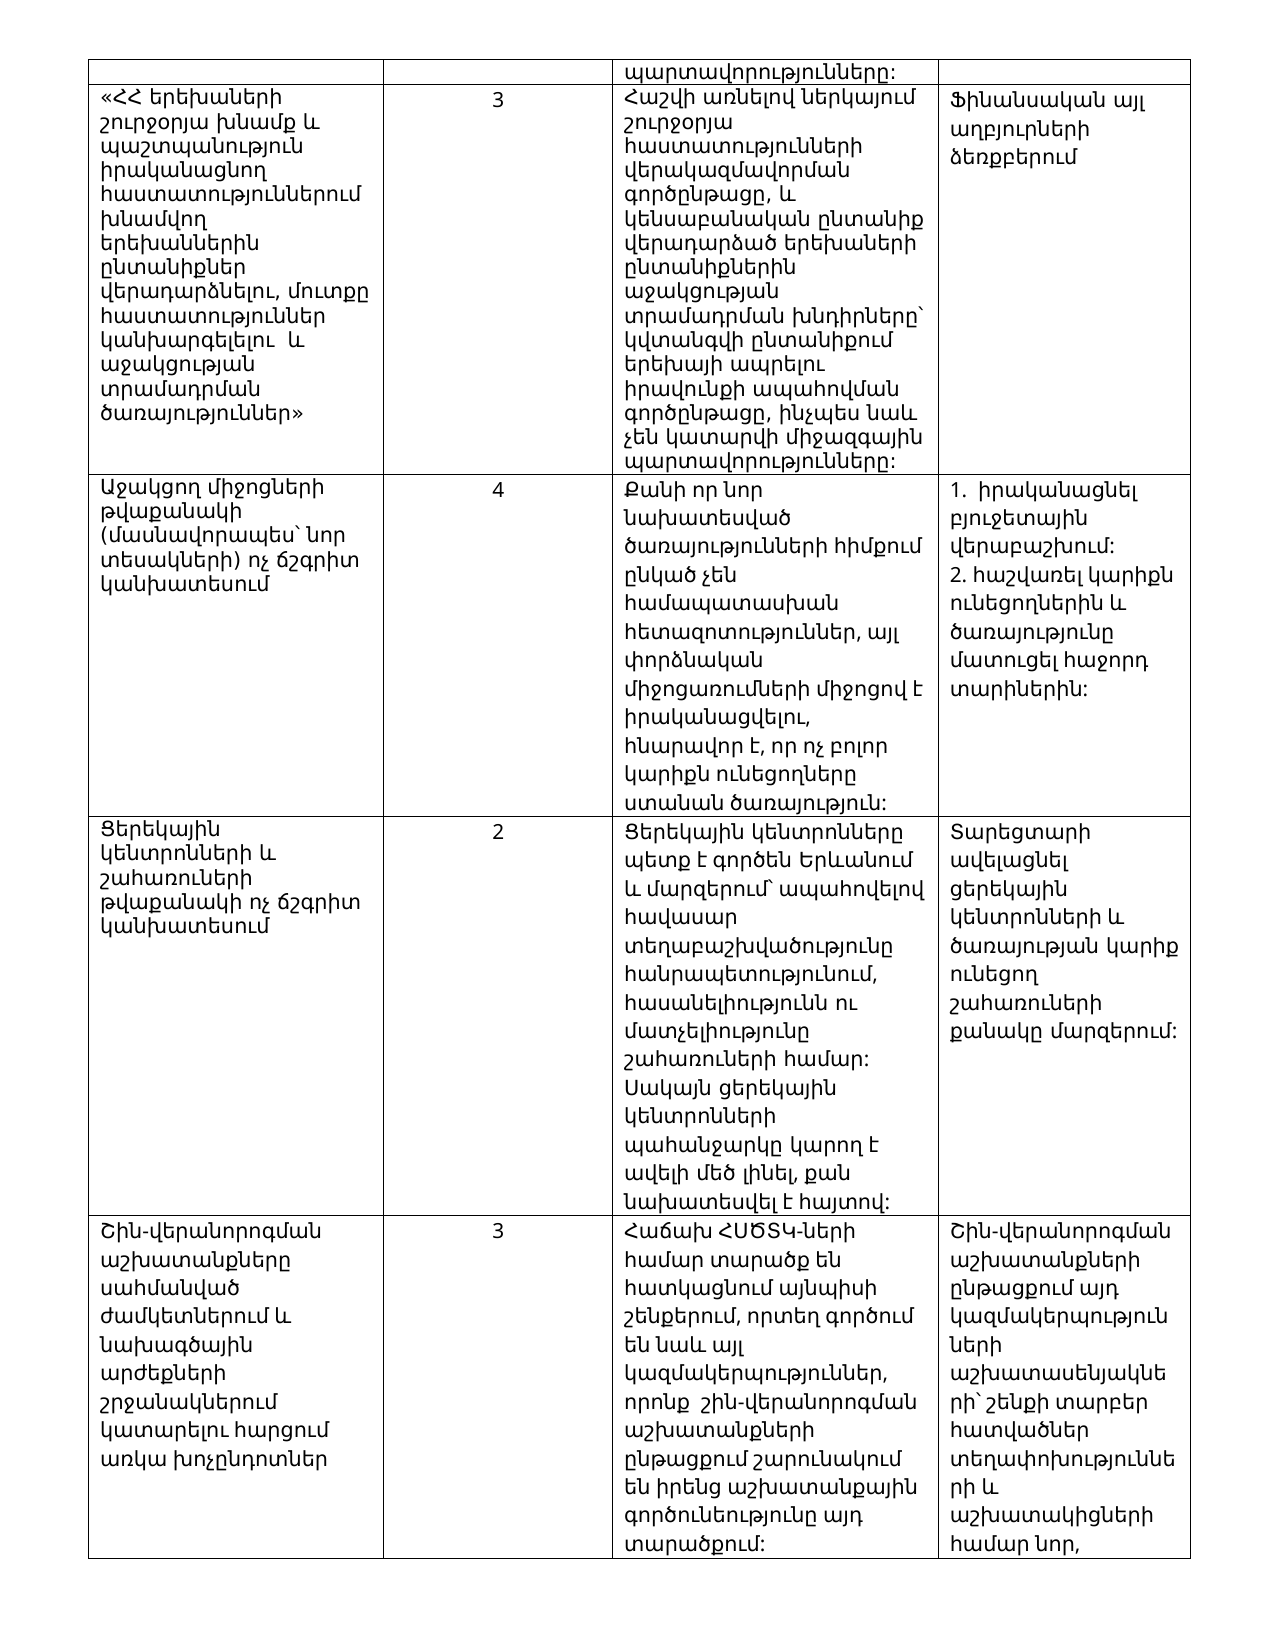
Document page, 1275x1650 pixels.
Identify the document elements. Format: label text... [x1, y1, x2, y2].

table_cell Ցերեկային կենտրոնների և շահառուների թվաքանակի ոչ ճշգրիտ կանխատեսում [89, 817, 383, 1215]
table_cell Տարեցտարի ավելացնել ցերեկային կենտրոնների և ծառայության կարիք ունեցող շահառուների քանակը մարզերում: [939, 817, 1190, 1215]
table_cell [939, 60, 1190, 84]
table_cell «ՀՀ երեխաների շուրջօրյա խնամք և պաշտպանություն իրականացնող հաստատություններում խնամվող երեխաններին ընտանիքներ վերադարձնելու, մուտքը հաստատություններ կանխարգելելու և աջակցության տրամադրման ծառայություններ» [89, 85, 383, 474]
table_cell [613, 85, 938, 474]
table_cell 4 [384, 475, 612, 816]
table_cell 2 [384, 817, 612, 1215]
table_cell 3 [384, 60, 612, 84]
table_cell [613, 60, 938, 84]
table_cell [939, 1216, 1190, 1557]
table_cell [89, 1216, 383, 1557]
table_cell 3 [384, 85, 612, 474]
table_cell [89, 60, 383, 84]
table_cell 3 [384, 1216, 612, 1557]
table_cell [613, 1216, 938, 1557]
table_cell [939, 85, 1190, 474]
table_cell Ցերեկային կենտրոնները պետք է գործեն Երևանում և մարզերում՝ ապահովելով հավասար տեղաբաշխվածությունը հանրապետությունում, հասանելիությունն ու մատչելիությունը շահառուների համար: Սակայն ցերեկային կենտրոնների պահանջարկը կարող է ավելի մեծ լինել, քան նախատեսվել է հայտով: [613, 817, 938, 1215]
table_cell Քանի որ նոր նախատեսված ծառայությունների հիմքում ընկած չեն համապատասխան հետազոտություններ, այլ փորձնական միջոցառումների միջոցով է իրականացվելու, հնարավոր է, որ ոչ բոլոր կարիքն ունեցողները ստանան ծառայություն: [613, 475, 938, 816]
table_cell 1. իրականացնել բյուջետային վերաբաշխում: 2. հաշվառել կարիքն ունեցողներին և ծառայությունը մատուցել հաջորդ տարիներին: [939, 475, 1190, 816]
table_cell Աջակցող միջոցների թվաքանակի (մասնավորապես՝ նոր տեսակների) ոչ ճշգրիտ կանխատեսում [89, 475, 383, 816]
